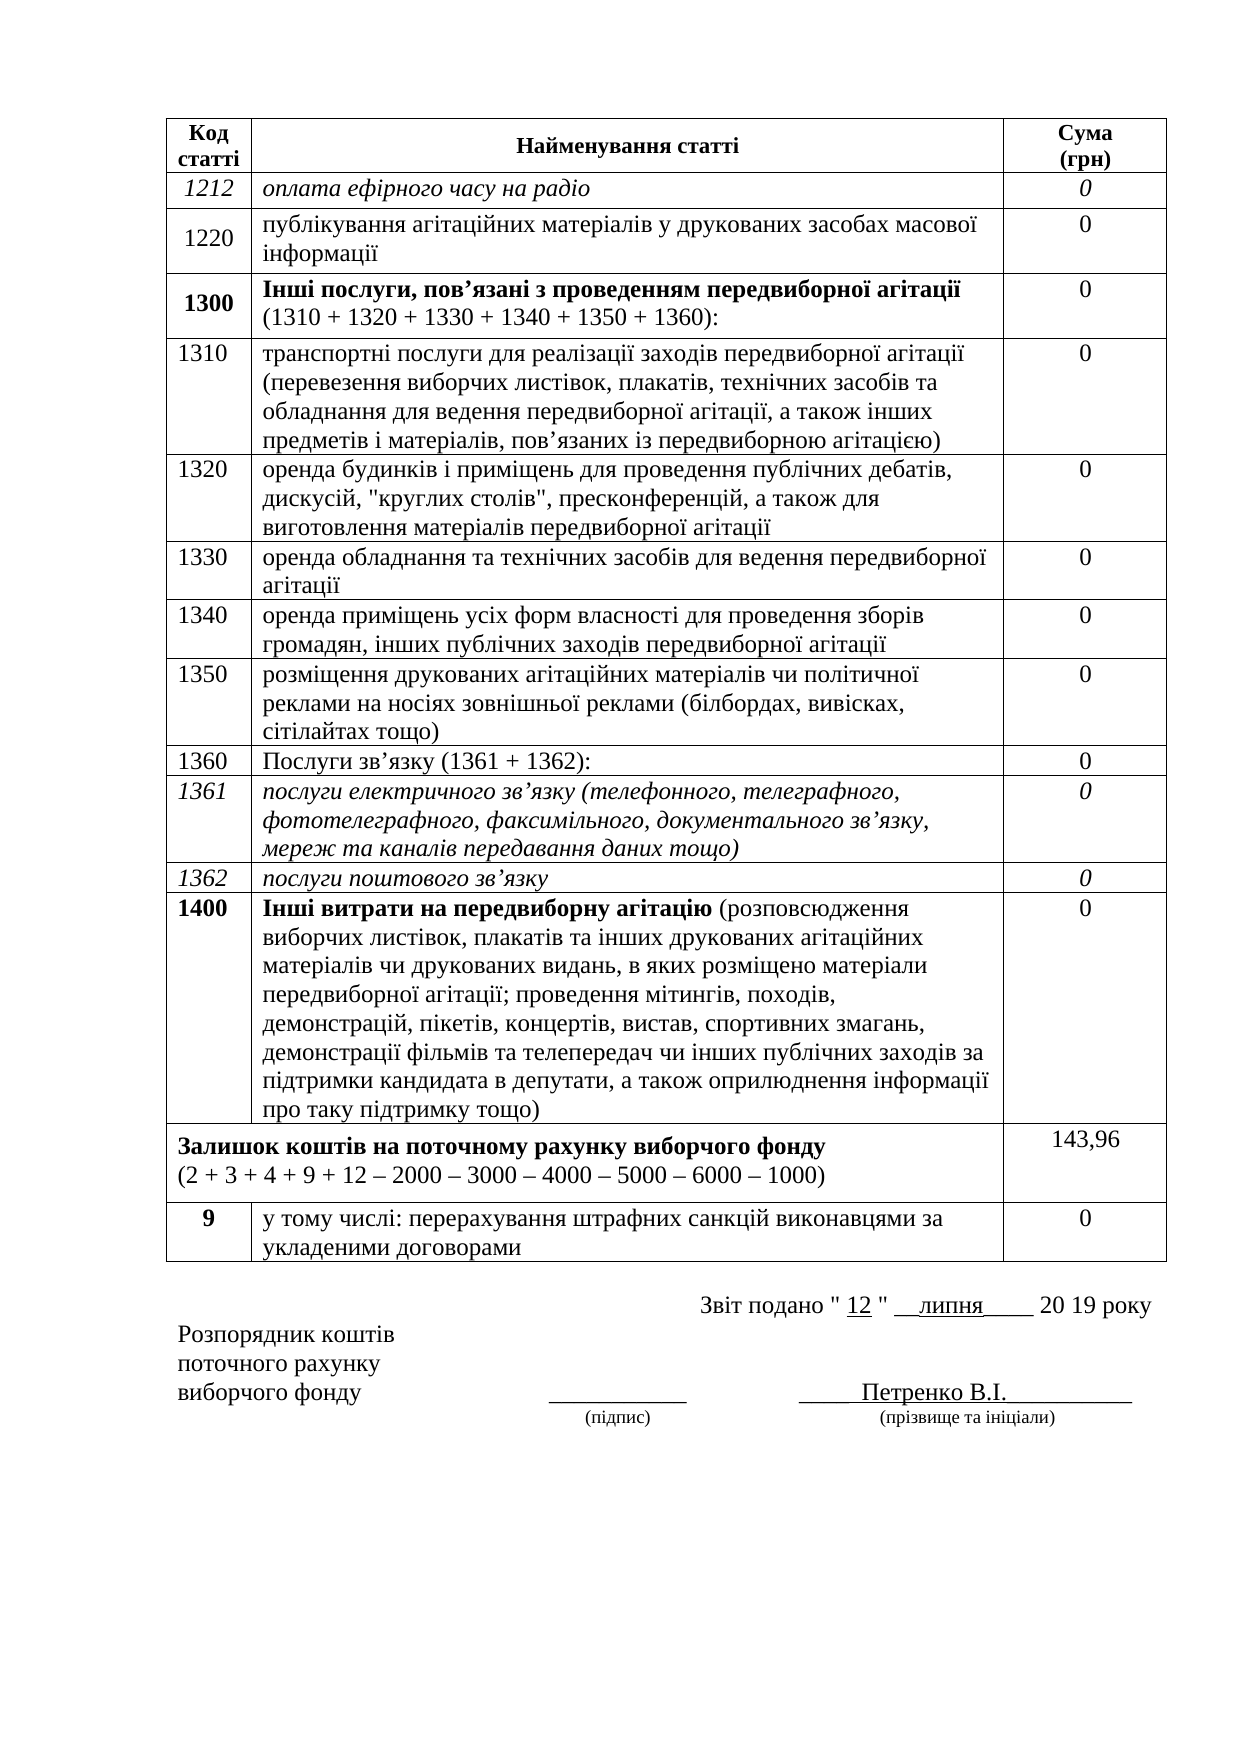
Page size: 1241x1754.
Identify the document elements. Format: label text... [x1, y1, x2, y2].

table_cell 9 [167, 1203, 251, 1261]
table_cell 0 [1004, 863, 1166, 892]
table_cell оплата ефірного часу на радіо [252, 173, 1003, 208]
text Звіт подано " 12 " __липня____ 20 19 року [177, 1291, 1152, 1319]
table_cell 1350 [167, 659, 251, 745]
table_cell 1340 [167, 600, 251, 658]
table_cell 1300 [167, 274, 251, 337]
table_cell публікування агітаційних матеріалів у друкованих засобах масової інформації [252, 209, 1003, 273]
table_cell 1212 [167, 173, 251, 208]
table_cell оренда будинків і приміщень для проведення публічних дебатів, дискусій, "круглих столів", пресконференцій, а також для виготовлення матеріалів передвиборної агітації [252, 455, 1003, 541]
table_cell Залишок коштів на поточному рахунку виборчого фонду (2 + 3 + 4 + 9 + 12 – 2000 – 3000 – 4000 – 5000 – 6000 – 1000) [167, 1124, 1003, 1202]
table_cell 0 [1004, 659, 1166, 745]
table_cell 0 [1004, 173, 1166, 208]
table_cell 1362 [167, 863, 251, 892]
table_cell Послуги зв’язку (1361 + 1362): [252, 746, 1003, 775]
table_cell 0 [1004, 542, 1166, 599]
table_cell Інші послуги, пов’язані з проведенням передвиборної агітації (1310 + 1320 + 1330 + 1340 + 1350 + 1360): [252, 274, 1003, 337]
table_cell 0 [1004, 1203, 1166, 1261]
table_cell у тому числі: перерахування штрафних санкцій виконавцями за укладеними договорами [252, 1203, 1003, 1261]
table_header Сума (грн) [1004, 119, 1166, 172]
table_cell 0 [1004, 339, 1166, 453]
table_cell 0 [1004, 209, 1166, 273]
table_cell оренда обладнання та технічних засобів для ведення передвиборної агітації [252, 542, 1003, 599]
table_cell 0 [1004, 274, 1166, 337]
table_cell оренда приміщень усіх форм власності для проведення зборів громадян, інших публічних заходів передвиборної агітації [252, 600, 1003, 658]
table_cell послуги поштового зв’язку [252, 863, 1003, 892]
table_cell 1320 [167, 455, 251, 541]
table_cell 1220 [167, 209, 251, 273]
text Розпорядник коштів поточного рахунку виборчого фонду ___________ ____ Петренко В.І.__________ (підпис) (прізвище та ініціали) [177, 1319, 1152, 1427]
table_cell Інші витрати на передвиборну агітацію (розповсюдження виборчих листівок, плакатів та інших друкованих агітаційних матеріалів чи друкованих видань, в яких розміщено матеріали передвиборної агітації; проведення мітингів, походів, демонстрацій, пікетів, концертів, вистав, спортивних змагань, демонстрації фільмів та телепередач чи інших публічних заходів за підтримки кандидата в депутати, а також оприлюднення інформації про таку підтримку тощо) [252, 893, 1003, 1123]
table_cell послуги електричного зв’язку (телефонного, телеграфного, фототелеграфного, факсимільного, документального зв’язку, мереж та каналів передавання даних тощо) [252, 776, 1003, 862]
table_cell розміщення друкованих агітаційних матеріалів чи політичної реклами на носіях зовнішньої реклами (білбордах, вивісках, сітілайтах тощо) [252, 659, 1003, 745]
table_cell 143,96 [1004, 1124, 1166, 1202]
table_cell 0 [1004, 600, 1166, 658]
table_cell 1400 [167, 893, 251, 1123]
table_cell 0 [1004, 893, 1166, 1123]
table_header Найменування статті [252, 119, 1003, 172]
table_cell 1330 [167, 542, 251, 599]
table_cell 0 [1004, 455, 1166, 541]
table_cell 1360 [167, 746, 251, 775]
table_cell 1361 [167, 776, 251, 862]
table_cell 1310 [167, 339, 251, 453]
table_header Код статті [167, 119, 251, 172]
table_cell 0 [1004, 746, 1166, 775]
table_cell транспортні послуги для реалізації заходів передвиборної агітації (перевезення виборчих листівок, плакатів, технічних засобів та обладнання для ведення передвиборної агітації, а також інших предметів і матеріалів, пов’язаних із передвиборною агітацією) [252, 339, 1003, 453]
table_cell 0 [1004, 776, 1166, 862]
